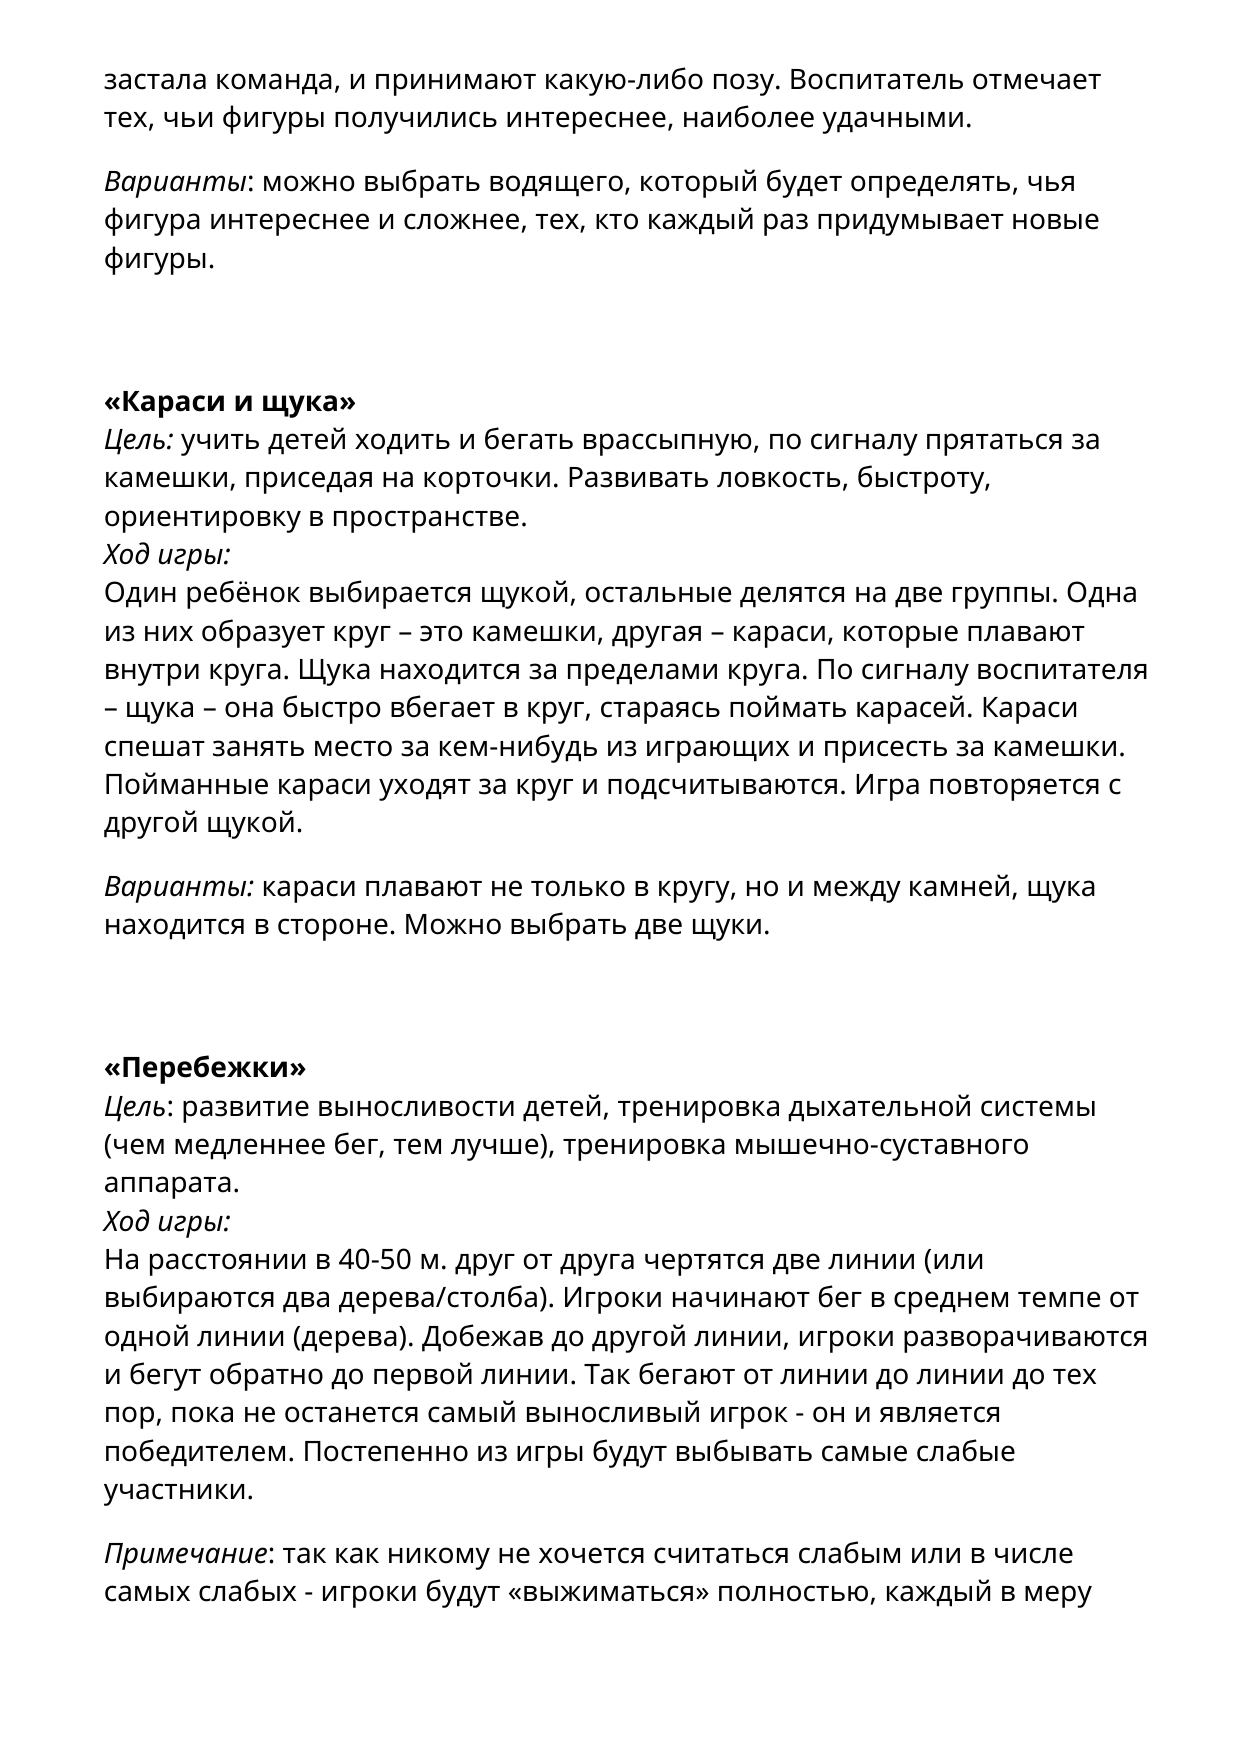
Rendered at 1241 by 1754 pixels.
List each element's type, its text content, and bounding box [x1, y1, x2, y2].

text Цель: учить детей ходить и бегать врассыпную, по сигналу прятаться за камешки, приседая на корточки. Развивать ловкость, быстроту, ориентировку в пространстве. [103, 419, 1152, 534]
text «Караси и щука» [103, 381, 1152, 419]
text На расстоянии в 40-50 м. друг от друга чертятся две линии (или выбираются два дерева/столба). Игроки начинают бег в среднем темпе от одной линии (дерева). Добежав до другой линии, игроки разворачиваются и бегут обратно до первой линии. Так бегают от линии до линии до тех пор, пока не останется самый выносливый игрок - он и является победителем. Постепенно из игры будут выбывать самые слабые участники. [103, 1239, 1152, 1508]
text Ход игры: [103, 1201, 1152, 1239]
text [103, 1533, 1152, 1610]
text Цель: развитие выносливости детей, тренировка дыхательной системы (чем медленнее бег, тем лучше), тренировка мышечно-суставного аппарата. [103, 1086, 1152, 1201]
text Варианты: можно выбрать водящего, который будет определять, чья фигура интереснее и сложнее, тех, кто каждый раз придумывает новые фигуры. [103, 161, 1152, 276]
text Варианты: караси плавают не только в кругу, но и между камней, щука находится в стороне. Можно выбрать две щуки. [103, 866, 1152, 943]
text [103, 59, 1152, 136]
text Один ребёнок выбирается щукой, остальные делятся на две группы. Одна из них образует круг – это камешки, другая – караси, которые плавают внутри круга. Щука находится за пределами круга. По сигналу воспитателя – щука – она быстро вбегает в круг, стараясь поймать карасей. Караси спешат занять место за кем-нибудь из играющих и присесть за камешки. Пойманные караси уходят за круг и подсчитываются. Игра повторяется с другой щукой. [103, 572, 1152, 841]
text «Перебежки» [103, 1048, 1152, 1086]
text Ход игры: [103, 534, 1152, 572]
